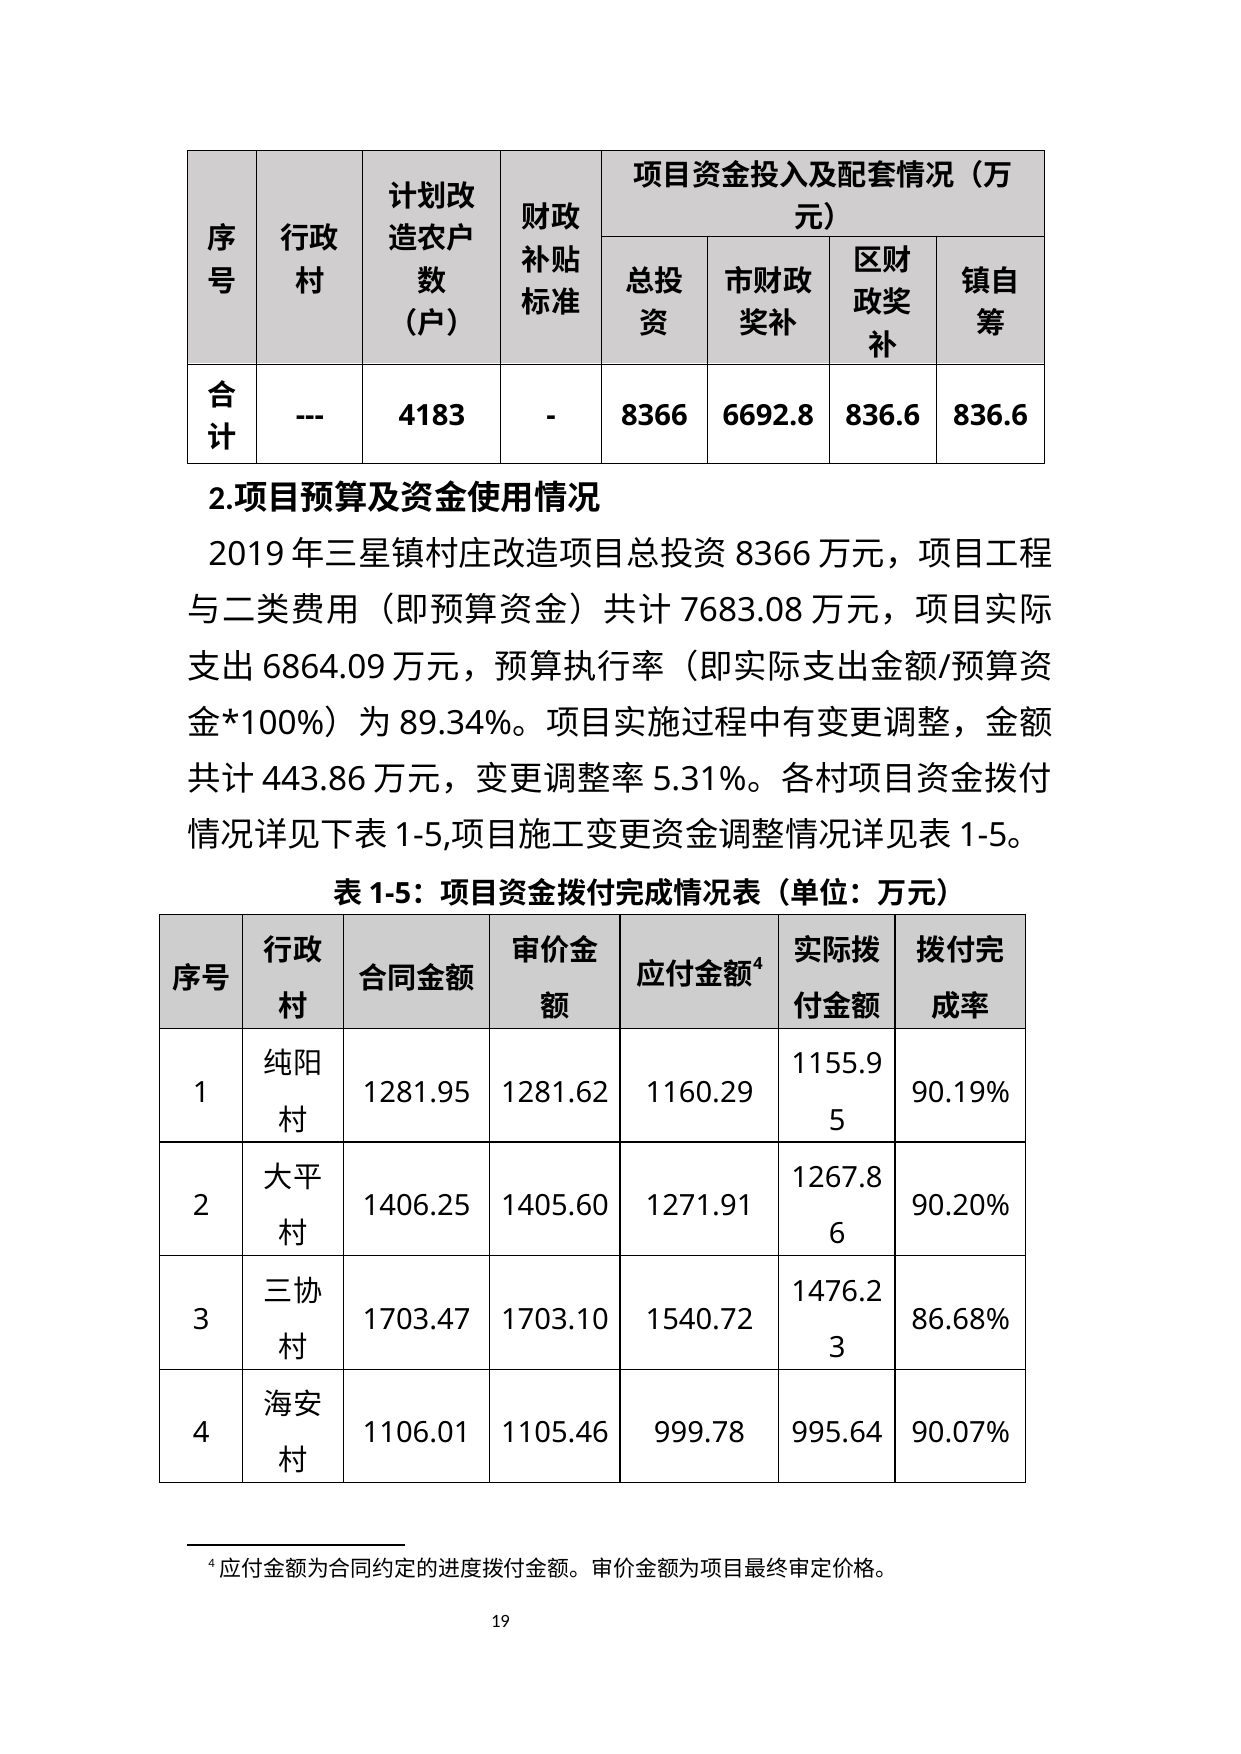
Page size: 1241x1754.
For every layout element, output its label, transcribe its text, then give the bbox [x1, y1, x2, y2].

table_header 计划改造农户数（户） [363, 151, 500, 363]
table_header 序号 [160, 915, 242, 1028]
table_header 序号 [188, 151, 256, 363]
table_cell 90.07% [896, 1370, 1025, 1482]
table_cell 镇自筹 [937, 237, 1044, 363]
table_cell 8366 [602, 365, 707, 463]
table_cell 总投资 [602, 237, 707, 363]
table_cell 1281.95 [344, 1029, 489, 1141]
table_cell 836.6 [830, 365, 936, 463]
table_cell 市财政奖补 [708, 237, 829, 363]
table_cell 995.64 [779, 1370, 894, 1482]
table_cell 1405.60 [490, 1143, 619, 1255]
table_cell 1 [160, 1029, 242, 1141]
table_cell 836.6 [937, 365, 1044, 463]
table_cell 90.19% [896, 1029, 1025, 1141]
table_cell 1476.23 [779, 1256, 894, 1368]
table_cell 1105.46 [490, 1370, 619, 1482]
table_cell 1703.47 [344, 1256, 489, 1368]
table_cell 1406.25 [344, 1143, 489, 1255]
table_cell 1540.72 [621, 1256, 778, 1368]
table_cell 2 [160, 1143, 242, 1255]
table_cell 90.20% [896, 1143, 1025, 1255]
table_header 合同金额 [344, 915, 489, 1028]
table_cell 区财政奖补 [830, 237, 936, 363]
table_cell 86.68% [896, 1256, 1025, 1368]
table_cell 1267.86 [779, 1143, 894, 1255]
table_header 财政补贴标准 [501, 151, 601, 363]
table_cell 999.78 [621, 1370, 778, 1482]
table_header 项目资金投入及配套情况（万元） [602, 151, 1044, 236]
table_cell 1703.10 [490, 1256, 619, 1368]
table_header 实际拨付金额 [779, 915, 894, 1028]
table_cell 合计 [188, 365, 256, 463]
text 表1-5：项目资金拨付完成情况表（单位：万元） [187, 858, 1053, 914]
table_cell 大平村 [243, 1143, 343, 1255]
table_cell 4 [160, 1370, 242, 1482]
table_cell 3 [160, 1256, 242, 1368]
table_header 行政村 [257, 151, 362, 363]
table_cell 4183 [363, 365, 500, 463]
table_cell 三协村 [243, 1256, 343, 1368]
text 2019年三星镇村庄改造项目总投资8366万元，项目工程与二类费用（即预算资金）共计7683.08万元，项目实际支出6864.09万元，预算执行率（即实际支出金额/预算资金*100%）为89.34%。项目实施过程中有变更调整，金额共计443.86万元，变更调整率5.31%。各村项目资金拨付情况详见下表1-5,项目施工变更资金调整情况详见表1-5。 [187, 521, 1053, 858]
table_cell --- [257, 365, 362, 463]
text 2.项目预算及资金使用情况 [187, 464, 1053, 521]
table_cell 1281.62 [490, 1029, 619, 1141]
table_header 审价金额 [490, 915, 619, 1028]
table_cell 6692.8 [708, 365, 829, 463]
table_cell - [501, 365, 601, 463]
table_cell 纯阳村 [243, 1029, 343, 1141]
table_header 应付金额 [621, 915, 778, 1028]
table_cell 1155.95 [779, 1029, 894, 1141]
table_header 拨付完成率 [896, 915, 1025, 1028]
table_cell 海安村 [243, 1370, 343, 1482]
table_cell 1106.01 [344, 1370, 489, 1482]
table_header 行政村 [243, 915, 343, 1028]
table_cell 1271.91 [621, 1143, 778, 1255]
table_cell 1160.29 [621, 1029, 778, 1141]
